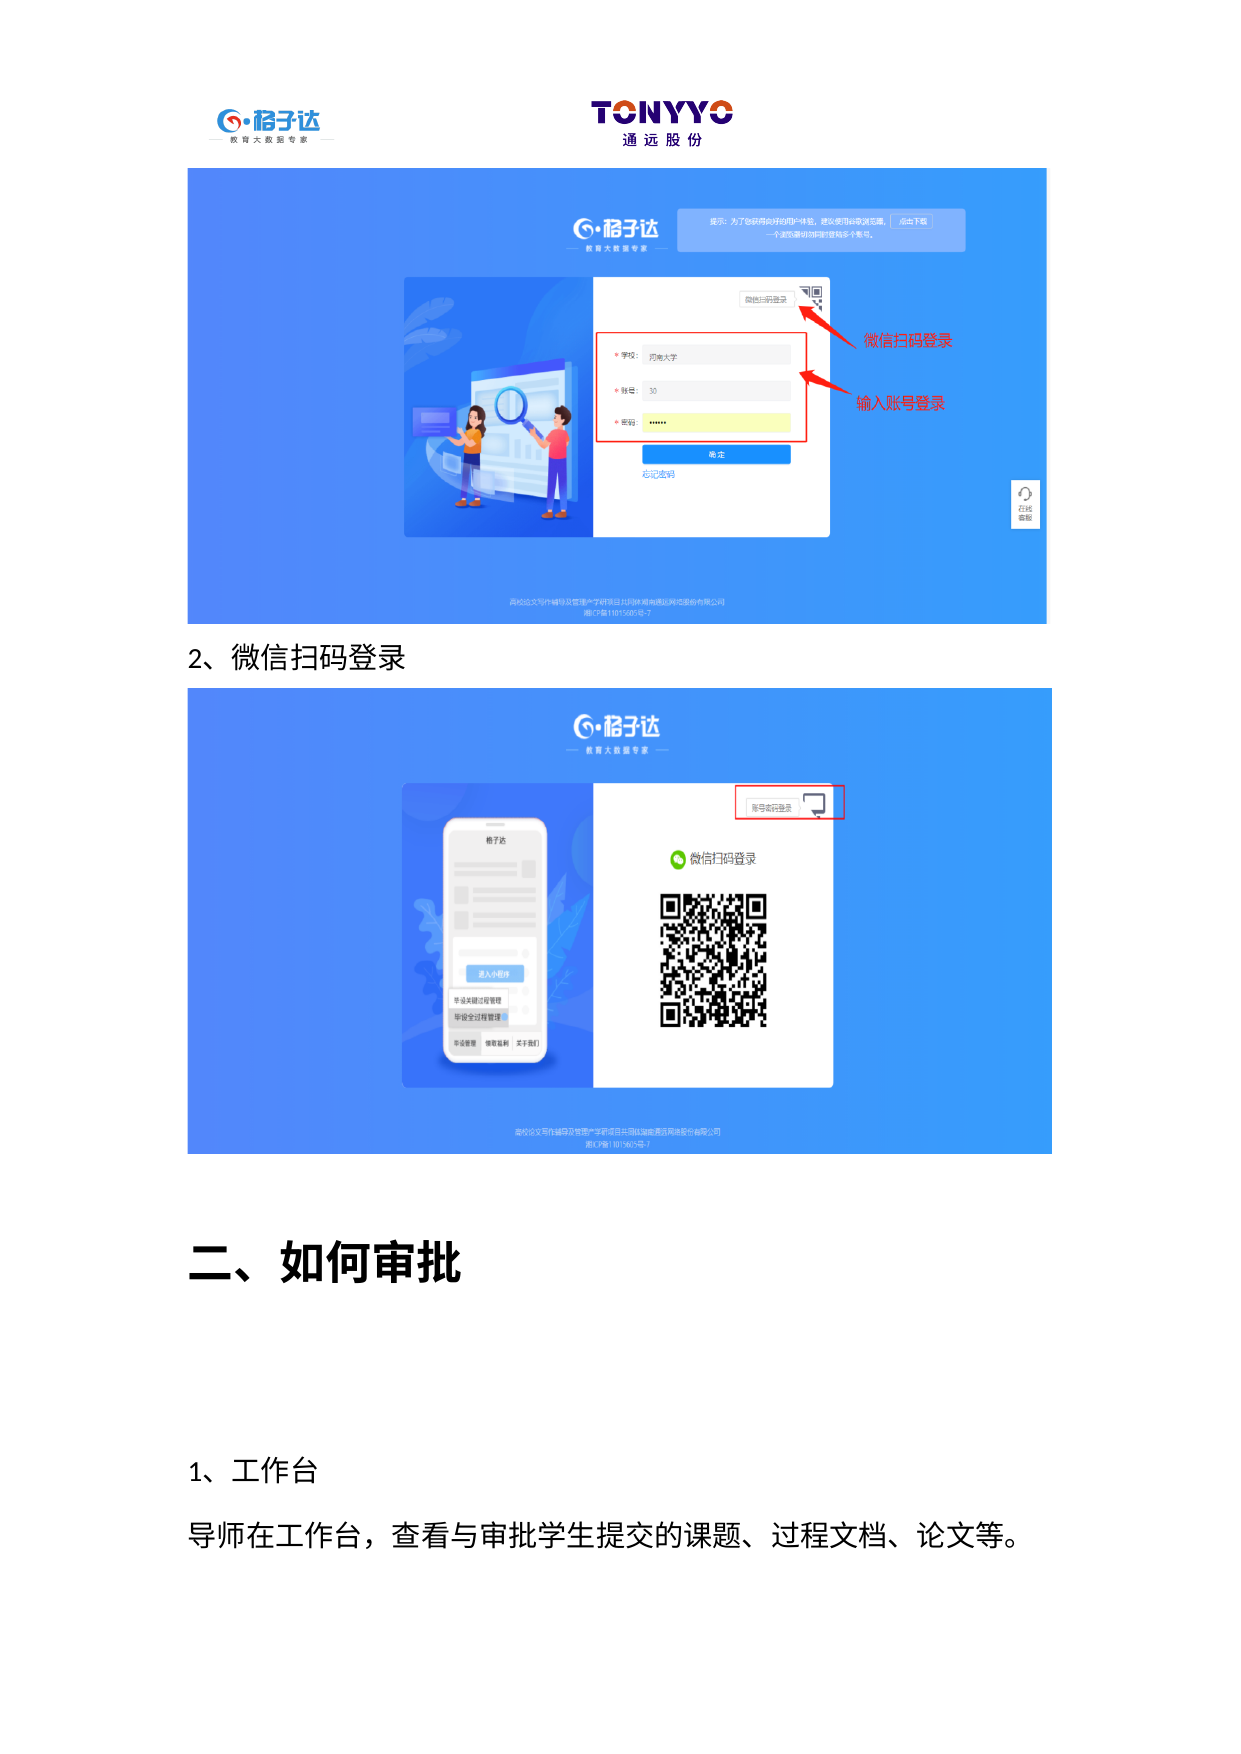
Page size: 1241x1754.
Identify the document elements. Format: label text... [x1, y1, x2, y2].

picture [187, 688, 1052, 1154]
text 1、工作台 [187, 1436, 1053, 1501]
text 2、微信扫码登录 [187, 623, 1053, 688]
picture [187, 90, 350, 161]
picture [187, 168, 1051, 624]
subtitle 二、如何审批 [187, 1211, 1053, 1309]
picture [591, 100, 733, 161]
text 导师在工作台，查看与审批学生提交的课题、过程文档、论文等。 [187, 1501, 1053, 1566]
